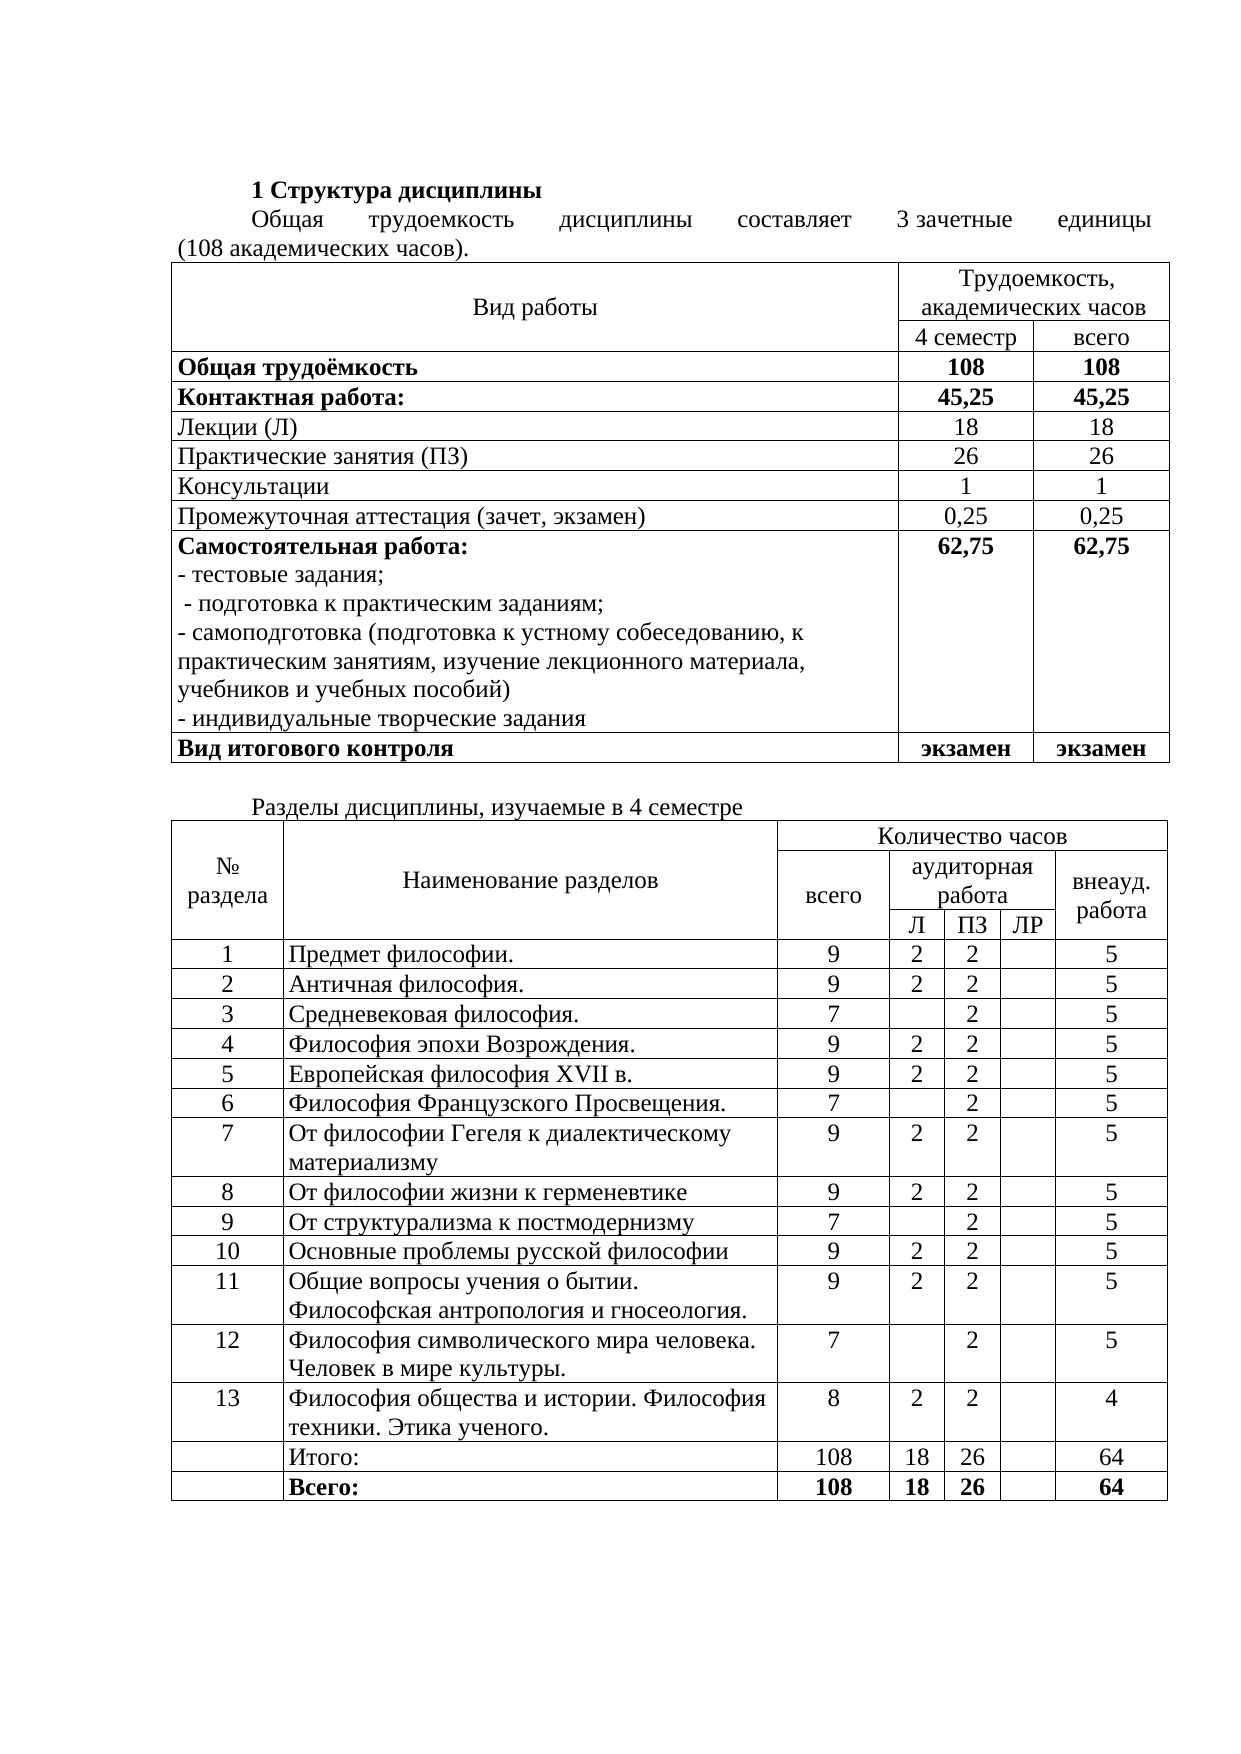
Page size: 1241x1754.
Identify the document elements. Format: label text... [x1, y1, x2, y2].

table_cell всего [1034, 321, 1169, 351]
table_cell Практические занятия (ПЗ) [172, 441, 898, 470]
table_cell 2 [945, 1383, 1000, 1441]
table_cell 9 [172, 1207, 283, 1235]
table_cell [172, 1442, 283, 1471]
table_cell 7 [778, 999, 889, 1028]
table_cell 2 [890, 1266, 944, 1324]
table_cell - тестовые задания; - подготовка к практическим заданиям; - самоподготовка (подготовка к устному собеседованию, к практическим занятиям, изучение лекционного материала, учебников и учебных пособий) - индивидуальные творческие задания [172, 560, 898, 732]
table_cell [1001, 1325, 1055, 1382]
table_cell Всего: [284, 1472, 777, 1500]
table_cell 108 [899, 352, 1033, 381]
table_cell 5 [1056, 1029, 1167, 1058]
table_cell [1001, 1029, 1055, 1058]
table_cell 5 [1056, 1177, 1167, 1206]
table_cell 6 [172, 1089, 283, 1117]
table_cell 9 [778, 1059, 889, 1087]
table_header № раздела [172, 821, 283, 938]
table_cell 18 [890, 1442, 944, 1471]
table_cell Общие вопросы учения о бытии. Философская антропология и гносеология. [284, 1266, 777, 1324]
table_cell 7 [778, 1089, 889, 1117]
table_cell внеауд. работа [1056, 851, 1167, 938]
table_cell Вид итогового контроля [172, 733, 898, 762]
table_cell 26 [899, 441, 1033, 470]
table_cell 8 [778, 1383, 889, 1441]
table_cell [899, 560, 1033, 732]
table_cell 2 [945, 1029, 1000, 1058]
table_cell 18 [890, 1472, 944, 1500]
table_cell [1001, 1236, 1055, 1265]
table_cell 7 [778, 1207, 889, 1235]
table_cell 2 [945, 940, 1000, 968]
table_cell 2 [945, 999, 1000, 1028]
table_cell Европейская философия XVII в. [284, 1059, 777, 1087]
table_cell Лекции (Л) [172, 412, 898, 440]
table_cell [890, 999, 944, 1028]
table_cell 26 [945, 1442, 1000, 1471]
table_cell [1001, 1383, 1055, 1441]
table_cell Средневековая философия. [284, 999, 777, 1028]
table_cell 108 [778, 1472, 889, 1500]
text Общая трудоемкость дисциплины составляет 3 зачетные единицы (108 академических часов). [177, 204, 1152, 262]
table_cell 2 [945, 1118, 1000, 1176]
table_cell [1001, 1472, 1055, 1500]
table_cell 5 [1056, 1266, 1167, 1324]
table_header Наименование разделов [284, 821, 777, 938]
table_cell 64 [1056, 1442, 1167, 1471]
table_cell 5 [1056, 969, 1167, 998]
table_cell 5 [1056, 1207, 1167, 1235]
table_cell экзамен [899, 733, 1033, 762]
table_cell 108 [778, 1442, 889, 1471]
table_cell 2 [945, 1266, 1000, 1324]
table_cell 9 [778, 1118, 889, 1176]
table_cell 5 [1056, 999, 1167, 1028]
table_header Количество часов [778, 821, 1167, 850]
table_cell [890, 1325, 944, 1382]
table_cell 0,25 [899, 501, 1033, 530]
table_cell [1001, 969, 1055, 998]
table_cell 5 [1056, 1118, 1167, 1176]
table_cell 4 семестр [899, 321, 1033, 351]
table_cell 45,25 [899, 382, 1033, 411]
table_cell 8 [172, 1177, 283, 1206]
table_cell 2 [945, 969, 1000, 998]
table_cell 2 [890, 1059, 944, 1087]
table_cell 18 [1034, 412, 1169, 440]
table_cell 5 [1056, 1236, 1167, 1265]
table_cell [1001, 1207, 1055, 1235]
table_cell 108 [1034, 352, 1169, 381]
table_cell 7 [172, 1118, 283, 1176]
table_cell Общая трудоёмкость [172, 352, 898, 381]
table_cell 9 [778, 940, 889, 968]
table_cell Философия символического мира человека. Человек в мире культуры. [284, 1325, 777, 1382]
table_cell 2 [945, 1325, 1000, 1382]
table_cell ПЗ [945, 910, 1000, 938]
table_cell 3 [172, 999, 283, 1028]
table_cell От философии жизни к герменевтике [284, 1177, 777, 1206]
table_cell 4 [172, 1029, 283, 1058]
table_cell [1001, 1059, 1055, 1087]
table_cell 13 [172, 1383, 283, 1441]
table_cell От структурализма к постмодернизму [284, 1207, 777, 1235]
table_cell Философия эпохи Возрождения. [284, 1029, 777, 1058]
table_cell 5 [1056, 1089, 1167, 1117]
table_cell 2 [945, 1089, 1000, 1117]
table_cell 7 [778, 1325, 889, 1382]
text 1 Структура дисциплины [177, 176, 1152, 204]
table_cell 2 [890, 969, 944, 998]
table_cell аудиторная работа [890, 851, 1055, 909]
table_cell Консультации [172, 471, 898, 500]
table_cell [1001, 1442, 1055, 1471]
table_cell экзамен [1034, 733, 1169, 762]
table_cell Основные проблемы русской философии [284, 1236, 777, 1265]
table_cell 5 [1056, 1325, 1167, 1382]
table_cell [1001, 1089, 1055, 1117]
table_cell 1 [899, 471, 1033, 500]
table_cell 2 [945, 1177, 1000, 1206]
table_cell Философия общества и истории. Философия техники. Этика ученого. [284, 1383, 777, 1441]
text Разделы дисциплины, изучаемые в 4 семестре [177, 792, 1152, 820]
table_cell 5 [1056, 1059, 1167, 1087]
table_cell [1001, 1177, 1055, 1206]
table_cell Итого: [284, 1442, 777, 1471]
table_cell 45,25 [1034, 382, 1169, 411]
table_cell 5 [172, 1059, 283, 1087]
table_cell Контактная работа: [172, 382, 898, 411]
table_cell 11 [172, 1266, 283, 1324]
table_cell [1001, 940, 1055, 968]
table_header Вид работы [172, 263, 898, 351]
table_cell всего [778, 851, 889, 938]
table_cell 2 [890, 1118, 944, 1176]
table_cell 64 [1056, 1472, 1167, 1500]
table_cell 2 [890, 940, 944, 968]
table_cell Л [890, 910, 944, 938]
table_cell 2 [890, 1029, 944, 1058]
table_cell 10 [172, 1236, 283, 1265]
table_cell 9 [778, 1236, 889, 1265]
table_cell 2 [172, 969, 283, 998]
table_cell От философии Гегеля к диалектическому материализму [284, 1118, 777, 1176]
table_cell 2 [945, 1207, 1000, 1235]
table_cell 26 [945, 1472, 1000, 1500]
table_cell 12 [172, 1325, 283, 1382]
table_cell 4 [1056, 1383, 1167, 1441]
table_cell [1001, 999, 1055, 1028]
table_cell 62,75 [1034, 531, 1169, 559]
table_cell 5 [1056, 940, 1167, 968]
table_cell [890, 1207, 944, 1235]
table_cell 2 [945, 1059, 1000, 1087]
table_cell 0,25 [1034, 501, 1169, 530]
table_cell 9 [778, 969, 889, 998]
table_cell [890, 1089, 944, 1117]
table_cell [1001, 1266, 1055, 1324]
table_cell [1001, 1118, 1055, 1176]
table_cell 9 [778, 1266, 889, 1324]
table_cell 9 [778, 1029, 889, 1058]
table_cell 2 [890, 1383, 944, 1441]
table_cell Самостоятельная работа: [172, 531, 898, 559]
table_header Трудоемкость, академических часов [899, 263, 1169, 320]
table_cell 2 [945, 1236, 1000, 1265]
table_cell 62,75 [899, 531, 1033, 559]
table_cell 1 [1034, 471, 1169, 500]
table_cell 2 [890, 1236, 944, 1265]
table_cell 18 [899, 412, 1033, 440]
table_cell Античная философия. [284, 969, 777, 998]
table_cell 26 [1034, 441, 1169, 470]
table_cell Предмет философии. [284, 940, 777, 968]
table_cell 9 [778, 1177, 889, 1206]
table_cell Философия Французского Просвещения. [284, 1089, 777, 1117]
table_cell [172, 1472, 283, 1500]
table_cell [1034, 560, 1169, 732]
table_cell 2 [890, 1177, 944, 1206]
table_cell Промежуточная аттестация (зачет, экзамен) [172, 501, 898, 530]
table_cell 1 [172, 940, 283, 968]
table_cell ЛР [1001, 910, 1055, 938]
